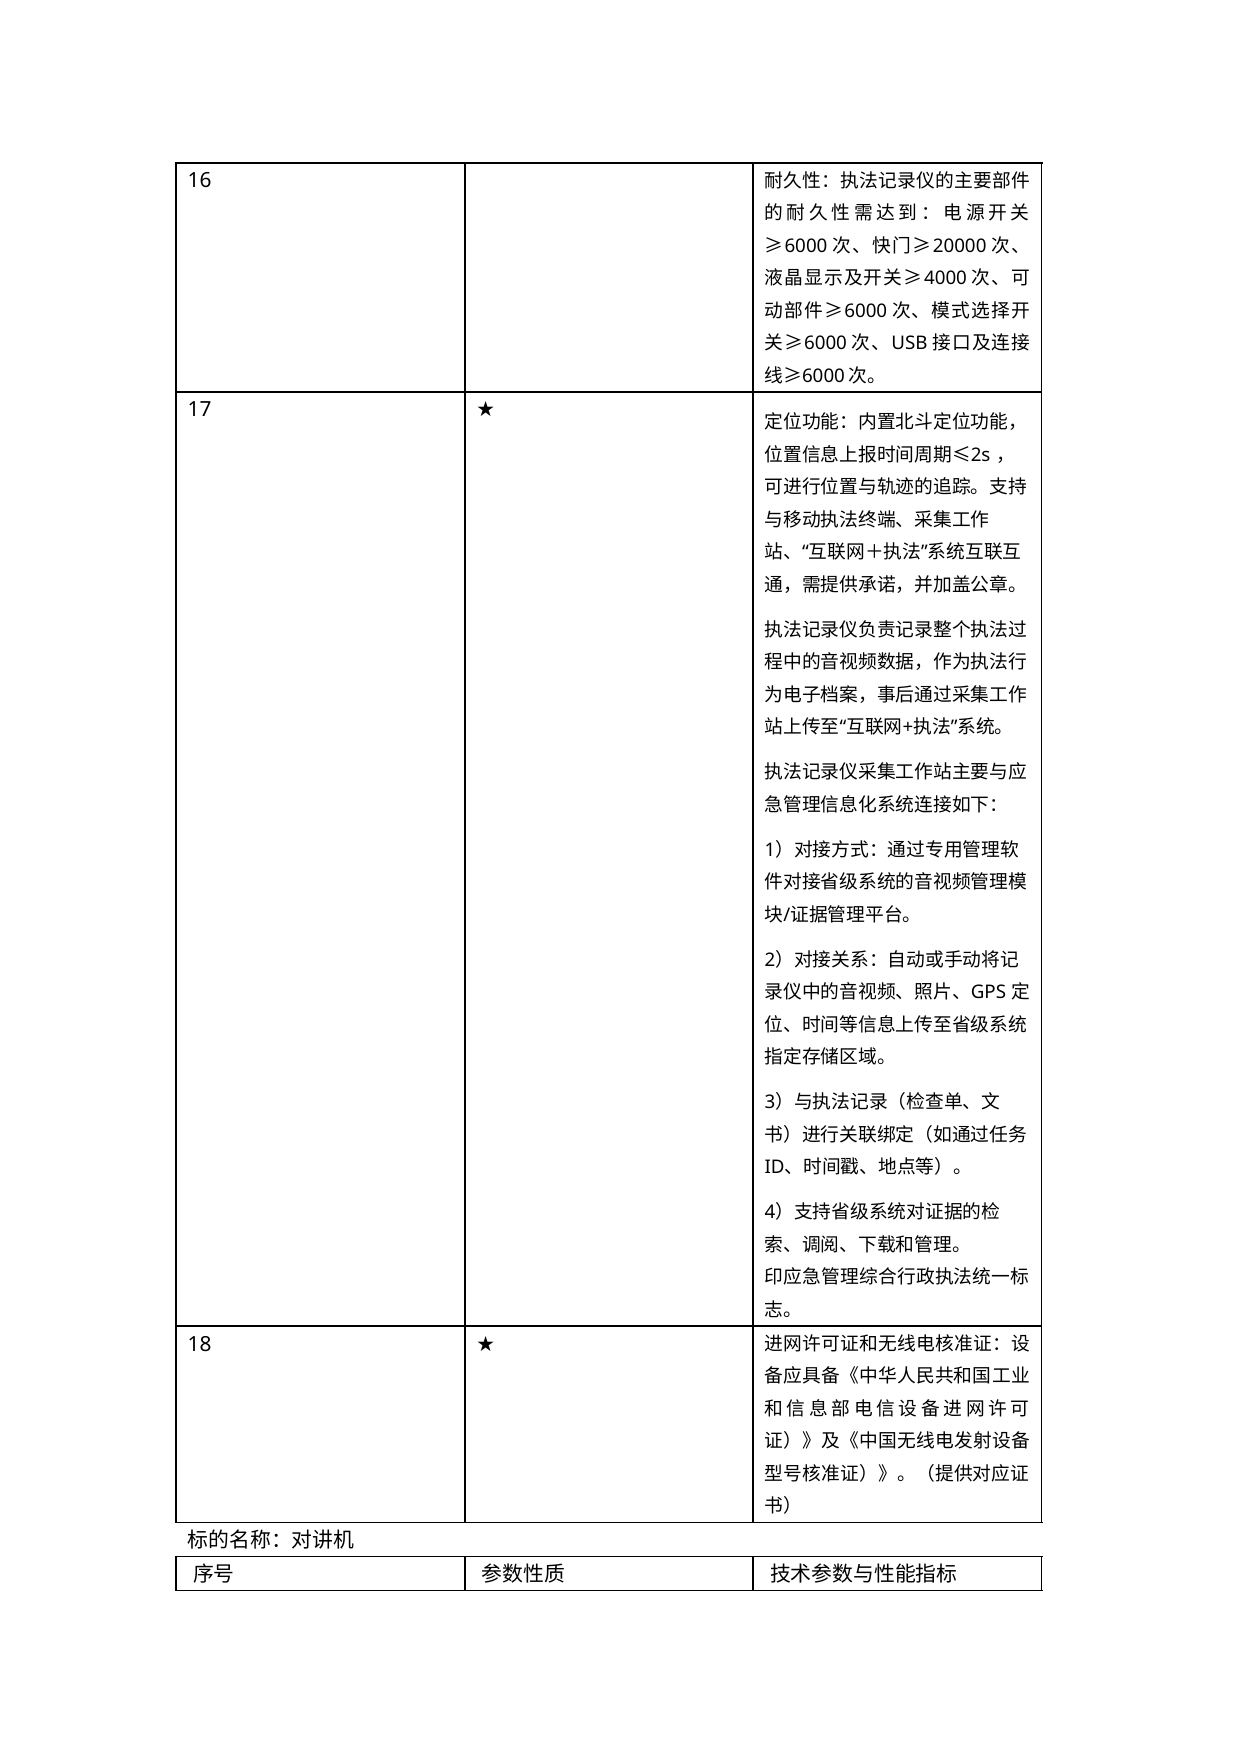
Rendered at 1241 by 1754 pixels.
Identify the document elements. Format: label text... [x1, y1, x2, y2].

table_header 参数性质 [466, 1557, 752, 1590]
table_header 序号 [177, 1557, 464, 1590]
table_cell 17 [177, 393, 464, 1325]
table_header 技术参数与性能指标 [754, 1557, 1041, 1590]
table_cell 耐久性：执法记录仪的主要部件的耐久性需达到：电源开关≥6000次、快门≥20000次、液晶显示及开关≥4000次、可动部件≥6000次、模式选择开关≥6000次、USB接口及连接线≥6000次。 [754, 164, 1041, 391]
table_cell 18 [177, 1327, 464, 1522]
text 标的名称：对讲机 [187, 1523, 1053, 1556]
table_cell 定位功能：内置北斗定位功能，位置信息上报时间周期≤2s ，可进行位置与轨迹的追踪。支持与移动执法终端、采集工作站、“互联网＋执法”系统互联互通，需提供承诺，并加盖公章。 执法记录仪负责记录整个执法过程中的音视频数据，作为执法行为电子档案，事后通过采集工作站上传至“互联网+执法”系统。 执法记录仪采集工作站主要与应急管理信息化系统连接如下： 1）对接方式：通过专用管理软件对接省级系统的音视频管理模块/证据管理平台。 2）对接关系：自动或手动将记录仪中的音视频、照片、GPS 定位、时间等信息上传至省级系统指定存储区域。 3）与执法记录（检查单、文书）进行关联绑定（如通过任务 ID、时间戳、地点等）。 4）支持省级系统对证据的检索、调阅、下载和管理。 印应急管理综合行政执法统一标志。 [754, 393, 1041, 1325]
table_cell ★ [466, 1327, 752, 1522]
table_cell 16 [177, 164, 464, 391]
table_cell 进网许可证和无线电核准证：设备应具备《中华人民共和国工业和信息部电信设备进网许可证）》及《中国无线电发射设备型号核准证）》。（提供对应证书） [754, 1327, 1041, 1522]
table_cell [466, 164, 752, 391]
table_cell ★ [466, 393, 752, 1325]
